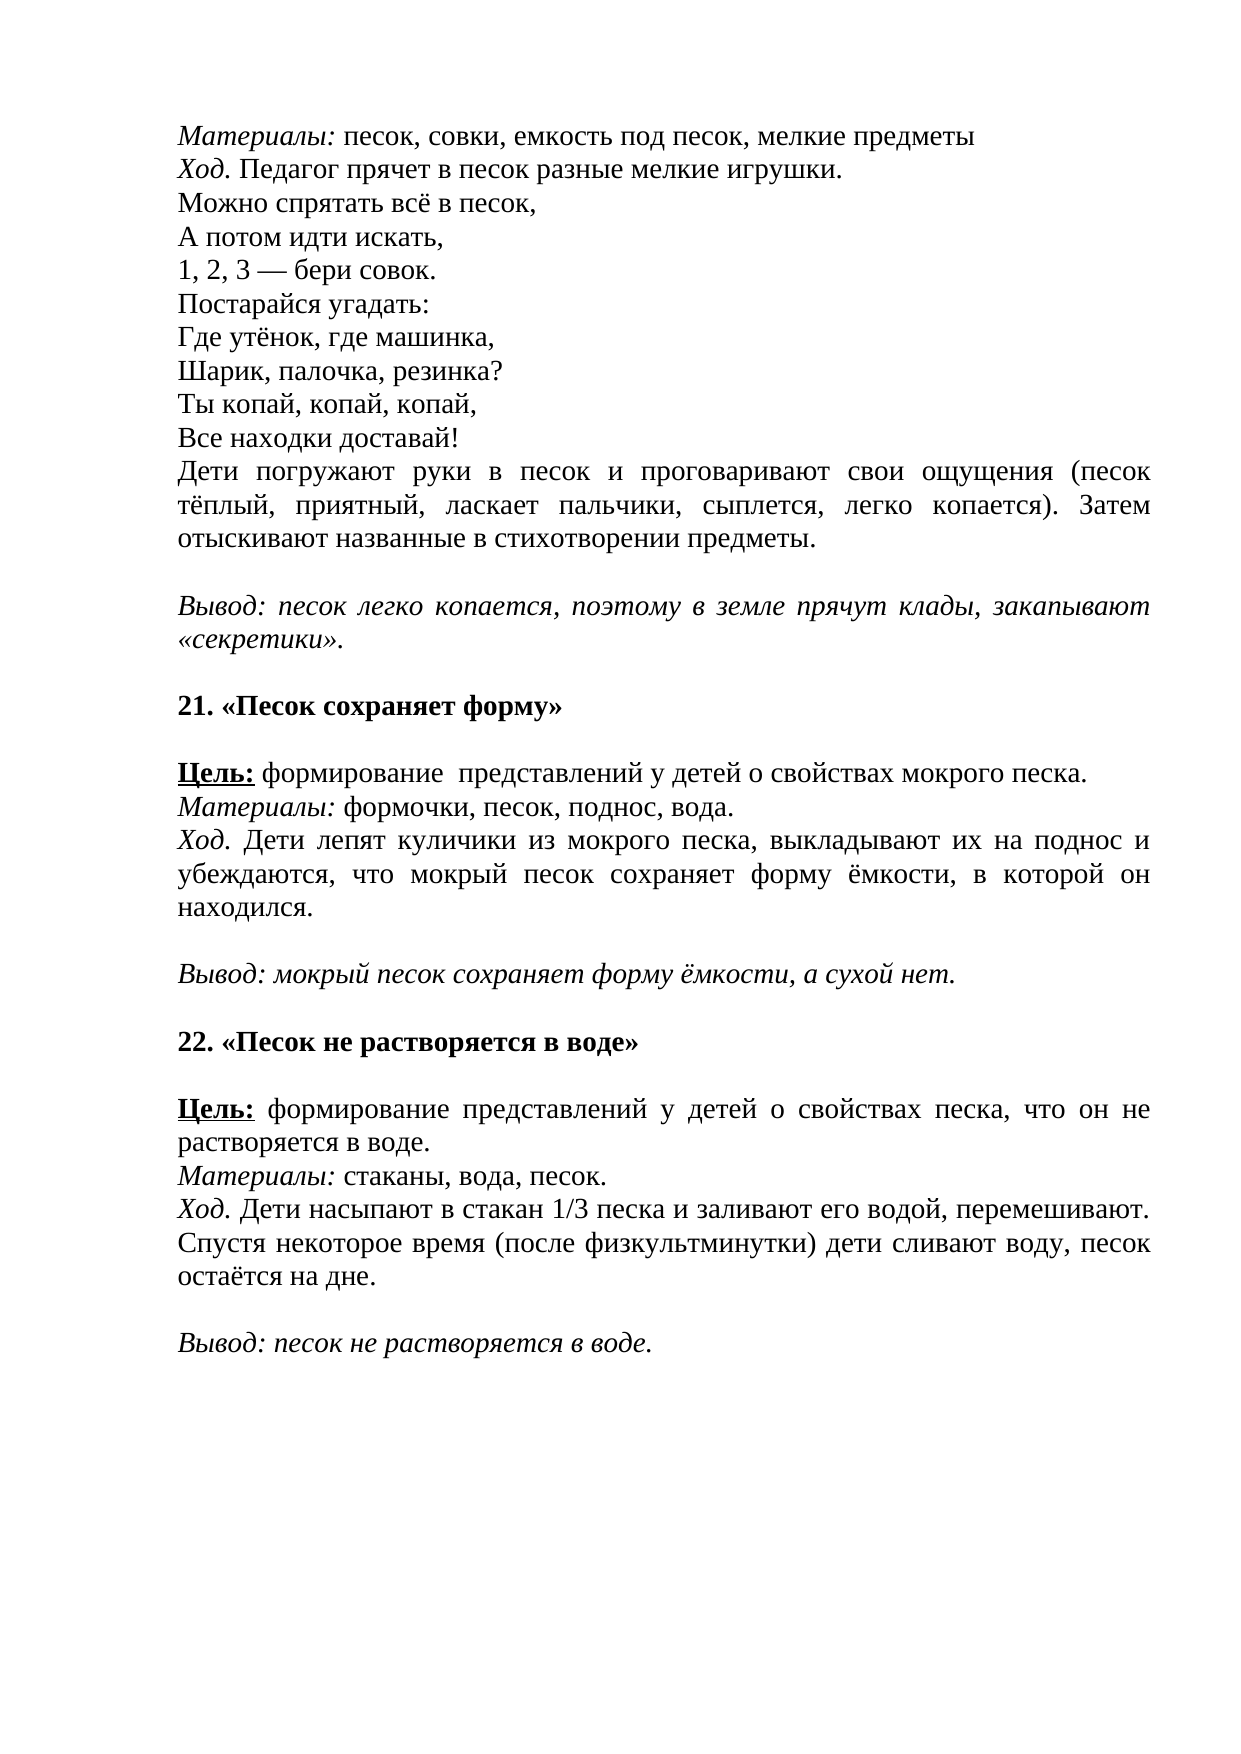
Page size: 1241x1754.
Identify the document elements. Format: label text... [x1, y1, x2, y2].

text Цель: формирование представлений у детей о свойствах песка, что он не растворяется в воде. [177, 1091, 1152, 1158]
text Ход. Дети насыпают в стакан 1/3 песка и заливают его водой, перемешивают. Спустя некоторое время (после физкультминутки) дети сливают воду, песок остаётся на дне. [177, 1191, 1152, 1292]
text 22. «Песок не растворяется в воде» [177, 1024, 1152, 1057]
text Ты копай, копай, копай, [177, 386, 1152, 420]
text Постарайся угадать: [177, 286, 1152, 319]
text Все находки доставай! [177, 420, 1152, 453]
text Можно спрятать всё в песок, [177, 185, 1152, 219]
text Вывод: песок легко копается, поэтому в земле прячут клады, закапывают «секретики». [177, 588, 1152, 655]
text Где утёнок, где машинка, [177, 319, 1152, 353]
text Дети погружают руки в песок и проговаривают свои ощущения (песок тёплый, приятный, ласкает пальчики, сыплется, легко копается). Затем отыскивают названные в стихотворении предметы. [177, 453, 1152, 554]
text Цель: формирование представлений у детей о свойствах мокрого песка. [177, 755, 1152, 789]
text Шарик, палочка, резинка? [177, 353, 1152, 386]
text А потом идти искать, [177, 219, 1152, 252]
text Ход. Дети лепят куличики из мокрого песка, выкладывают их на поднос и убеждаются, что мокрый песок сохраняет форму ёмкости, в которой он находился. [177, 822, 1152, 923]
text Вывод: песок не растворяется в воде. [177, 1326, 1152, 1359]
text Материалы: формочки, песок, поднос, вода. [177, 789, 1152, 822]
text Материалы: песок, совки, емкость под песок, мелкие предметы [177, 118, 1152, 152]
text 1, 2, 3 — бери совок. [177, 252, 1152, 286]
text 21. «Песок сохраняет форму» [177, 688, 1152, 722]
text Ход. Педагог прячет в песок разные мелкие игрушки. [177, 152, 1152, 185]
text Вывод: мокрый песок сохраняет форму ёмкости, а сухой нет. [177, 957, 1152, 990]
text Материалы: стаканы, вода, песок. [177, 1158, 1152, 1191]
